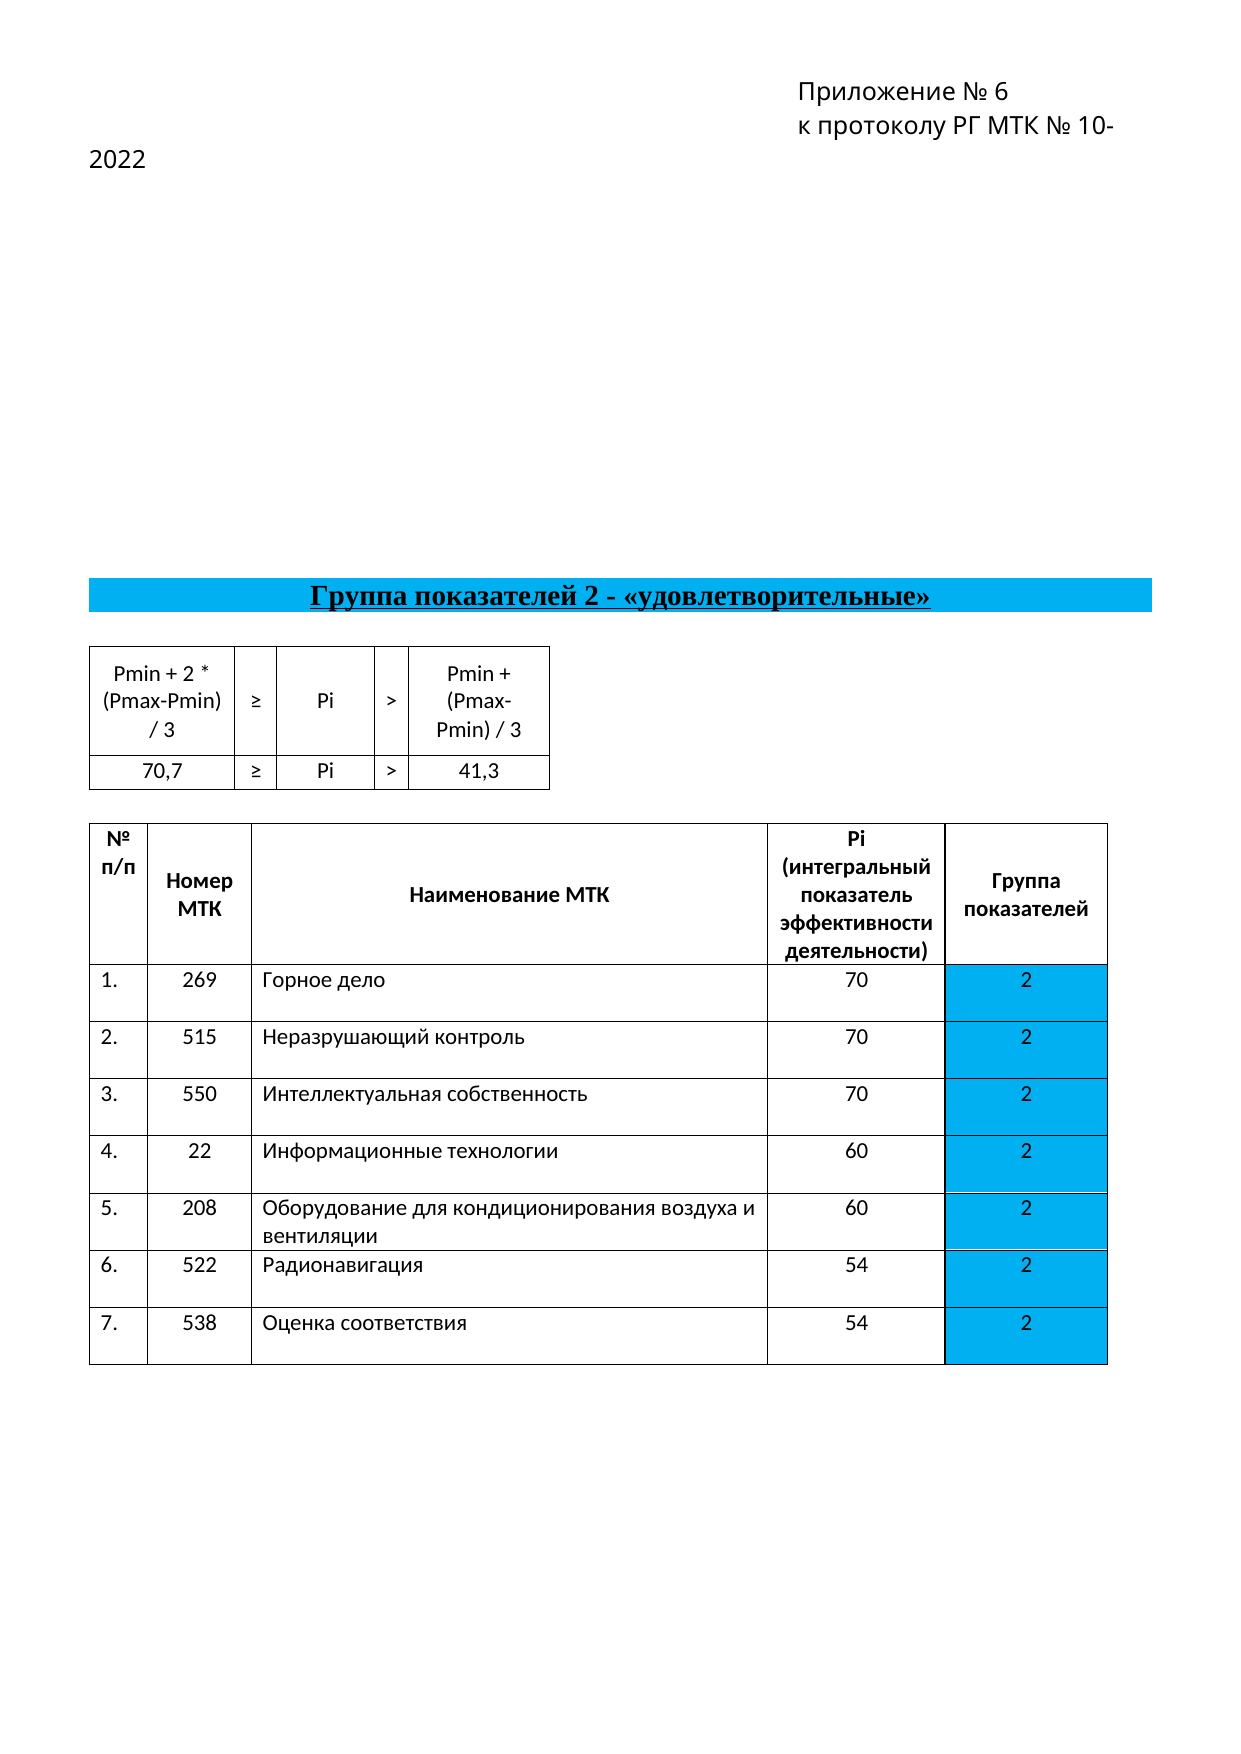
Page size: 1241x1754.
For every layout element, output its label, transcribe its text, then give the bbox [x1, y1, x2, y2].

table_header > [375, 647, 408, 755]
table_cell > [375, 756, 408, 788]
table_cell [90, 1022, 147, 1078]
table_header Наименование МТК [252, 824, 767, 964]
table_cell 41,3 [409, 756, 549, 788]
table_cell Интеллектуальная собственность [252, 1079, 767, 1135]
table_cell 70,7 [90, 756, 234, 788]
table_cell 515 [148, 1022, 251, 1078]
table_header Pmin + (Pmax-Pmin) / 3 [409, 647, 549, 755]
table_cell 2 [946, 965, 1107, 1021]
table_cell 2 [946, 1079, 1107, 1135]
table_cell 22 [148, 1136, 251, 1192]
table_cell 54 [768, 1251, 944, 1307]
table_cell Оборудование для кондиционирования воздуха и вентиляции [252, 1194, 767, 1249]
table_cell ≥ [235, 756, 276, 788]
table_cell 60 [768, 1194, 944, 1249]
table_cell 538 [148, 1308, 251, 1364]
table_cell Pi [277, 756, 374, 788]
text Группа показателей 2 - «удовлетворительные» [89, 578, 1152, 612]
table_header Номер МТК [148, 824, 251, 964]
table_cell Радионавигация [252, 1251, 767, 1307]
table_cell 2 [946, 1136, 1107, 1192]
table_cell [90, 965, 147, 1021]
table_header № п/п [90, 824, 147, 964]
table_cell Оценка соответствия [252, 1308, 767, 1364]
table_cell [90, 1136, 147, 1192]
table_cell 2 [946, 1194, 1107, 1249]
table_header ≥ [235, 647, 276, 755]
table_cell 2 [946, 1022, 1107, 1078]
table_cell Неразрушающий контроль [252, 1022, 767, 1078]
table_cell Информационные технологии [252, 1136, 767, 1192]
table_cell 54 [768, 1308, 944, 1364]
table_cell 208 [148, 1194, 251, 1249]
table_cell 2 [946, 1308, 1107, 1364]
table_cell [90, 1194, 147, 1249]
table_header Группа показателей [946, 824, 1107, 964]
table_cell 70 [768, 1079, 944, 1135]
table_cell 522 [148, 1251, 251, 1307]
table_header Pi [277, 647, 374, 755]
table_cell [90, 1308, 147, 1364]
table_header Pi (интегральный показатель эффективности деятельности) [768, 824, 944, 964]
table_cell 70 [768, 965, 944, 1021]
table_cell 550 [148, 1079, 251, 1135]
table_cell 60 [768, 1136, 944, 1192]
table_cell Горное дело [252, 965, 767, 1021]
table_header Pmin + 2 * (Pmax-Pmin) / 3 [90, 647, 234, 755]
table_cell 2 [946, 1251, 1107, 1307]
table_cell [90, 1251, 147, 1307]
table_cell 269 [148, 965, 251, 1021]
table_cell [90, 1079, 147, 1135]
table_cell 70 [768, 1022, 944, 1078]
